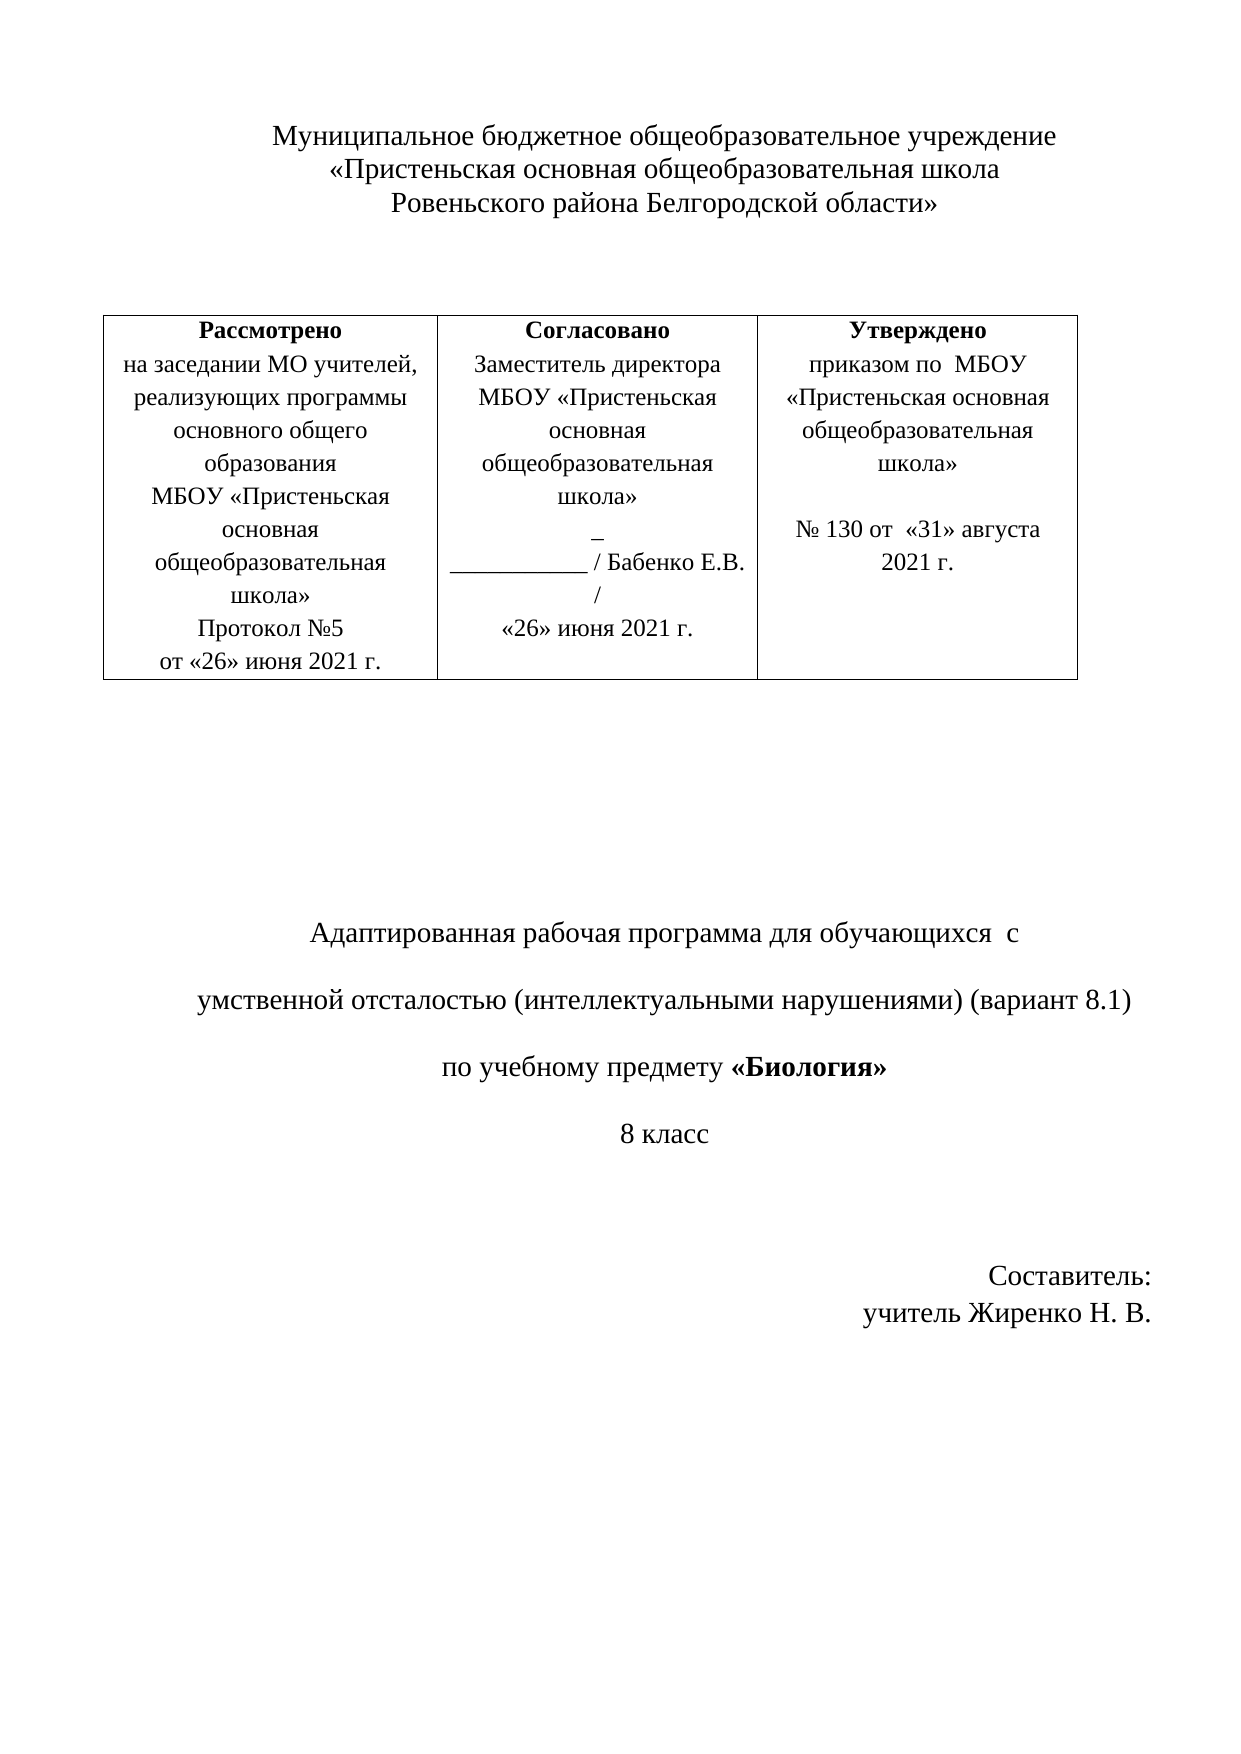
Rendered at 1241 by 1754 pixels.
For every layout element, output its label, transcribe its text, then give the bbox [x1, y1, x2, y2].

text учитель Жиренко Н. В. [177, 1296, 1152, 1329]
table_header Согласовано Заместитель директора МБОУ «Пристеньская основная общеобразовательная школа» _ ___________ / Бабенко Е.В. / «26» июня 2021 г. [438, 316, 757, 679]
table_header Рассмотрено на заседании МО учителей, реализующих программы основного общего образования МБОУ «Пристеньская основная общеобразовательная школа» Протокол №5 от «26» июня 2021 г. [104, 316, 437, 679]
text Муниципальное бюджетное общеобразовательное учреждение [177, 118, 1152, 152]
text Составитель: [177, 1258, 1152, 1292]
text умственной отсталостью (интеллектуальными нарушениями) (вариант 8.1) [177, 982, 1152, 1015]
text «Пристеньская основная общеобразовательная школа [177, 152, 1152, 185]
text Ровеньского района Белгородской области» [177, 185, 1152, 219]
text 8 класс [177, 1116, 1152, 1149]
table_header Утверждено приказом по МБОУ «Пристеньская основная общеобразовательная школа» № 130 от «31» августа 2021 г. [758, 316, 1077, 679]
text Адаптированная рабочая программа для обучающихся с [177, 915, 1152, 948]
text по учебному предмету «Биология» [177, 1049, 1152, 1082]
